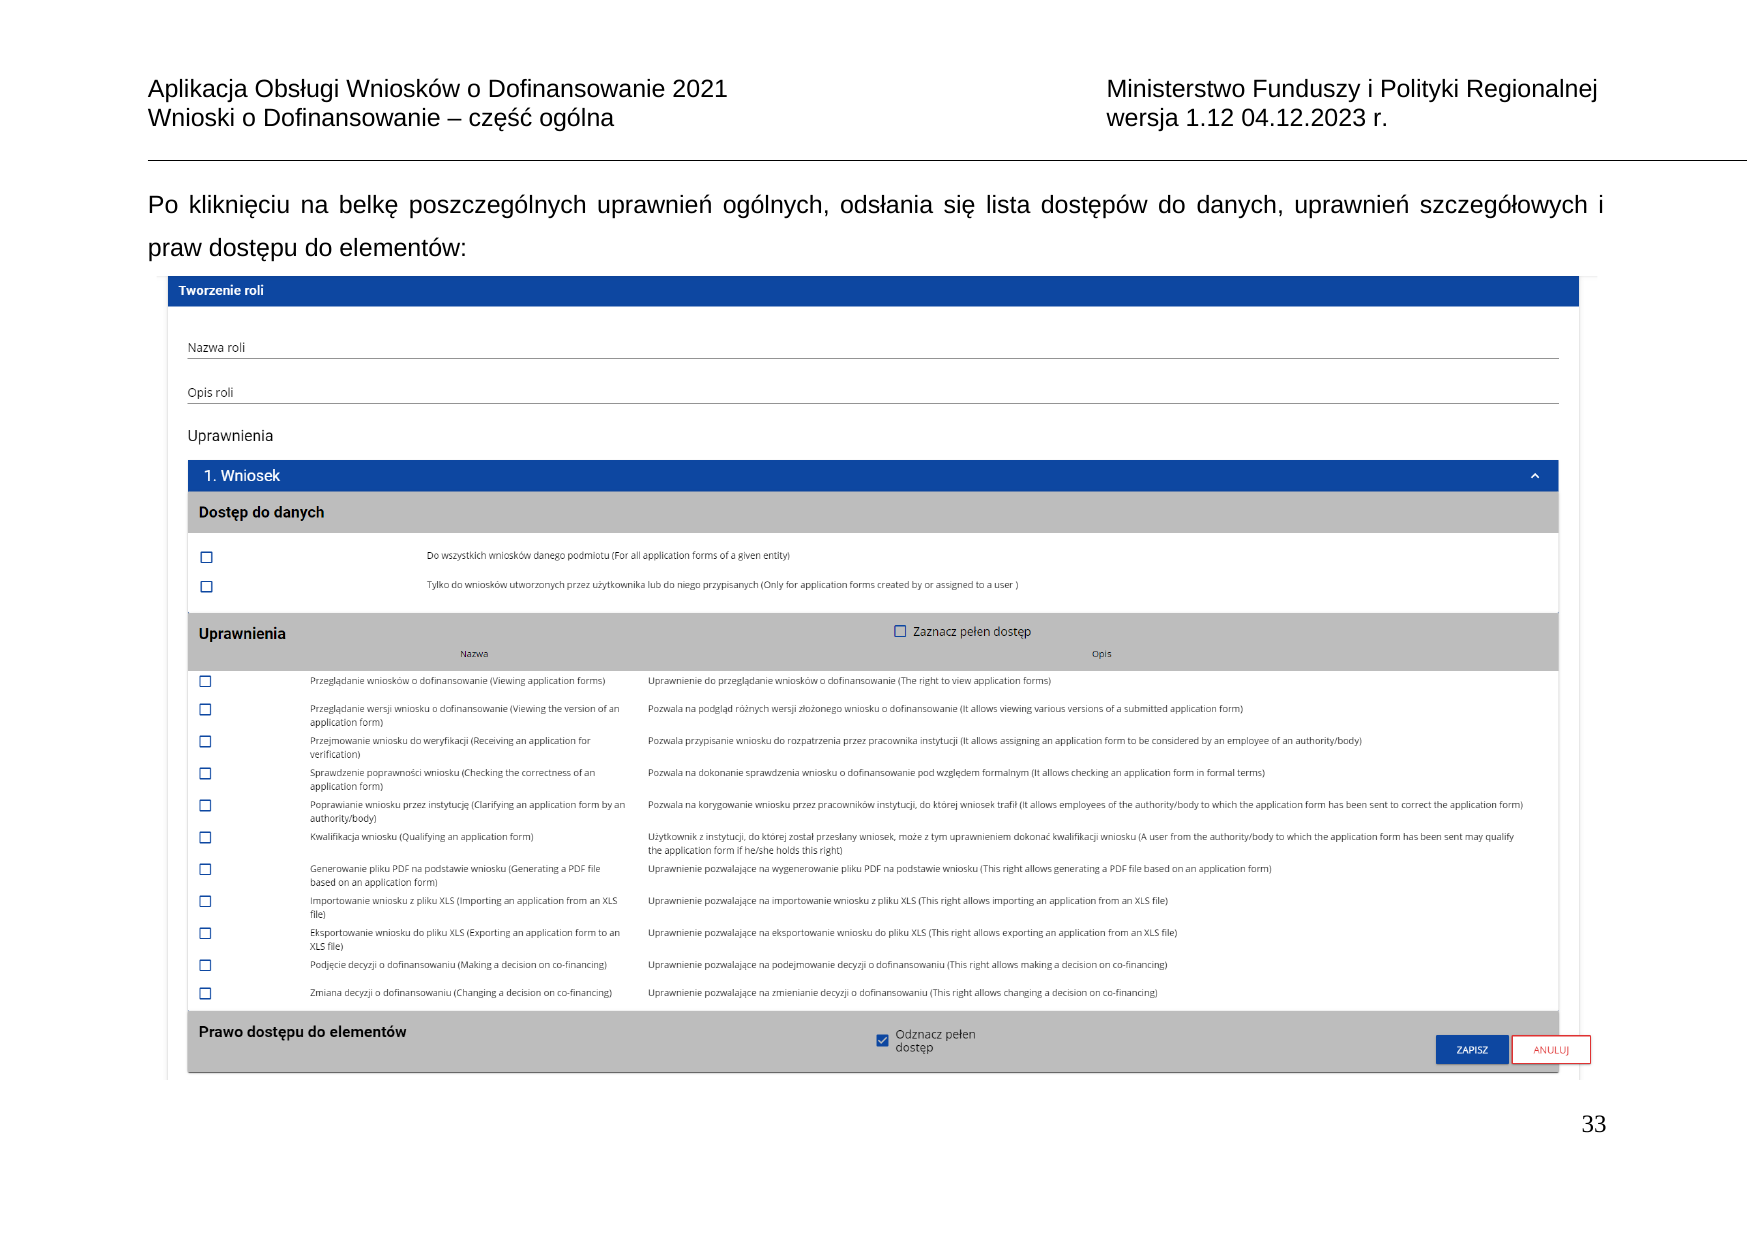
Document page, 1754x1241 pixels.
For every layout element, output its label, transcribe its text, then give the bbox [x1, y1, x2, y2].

text Po kliknięciu na belkę poszczególnych uprawnień ogólnych, odsłania się lista dostępów do danych, uprawnień szczegółowych i praw dostępu do elementów: [148, 190, 1606, 262]
picture [156, 276, 1598, 1080]
